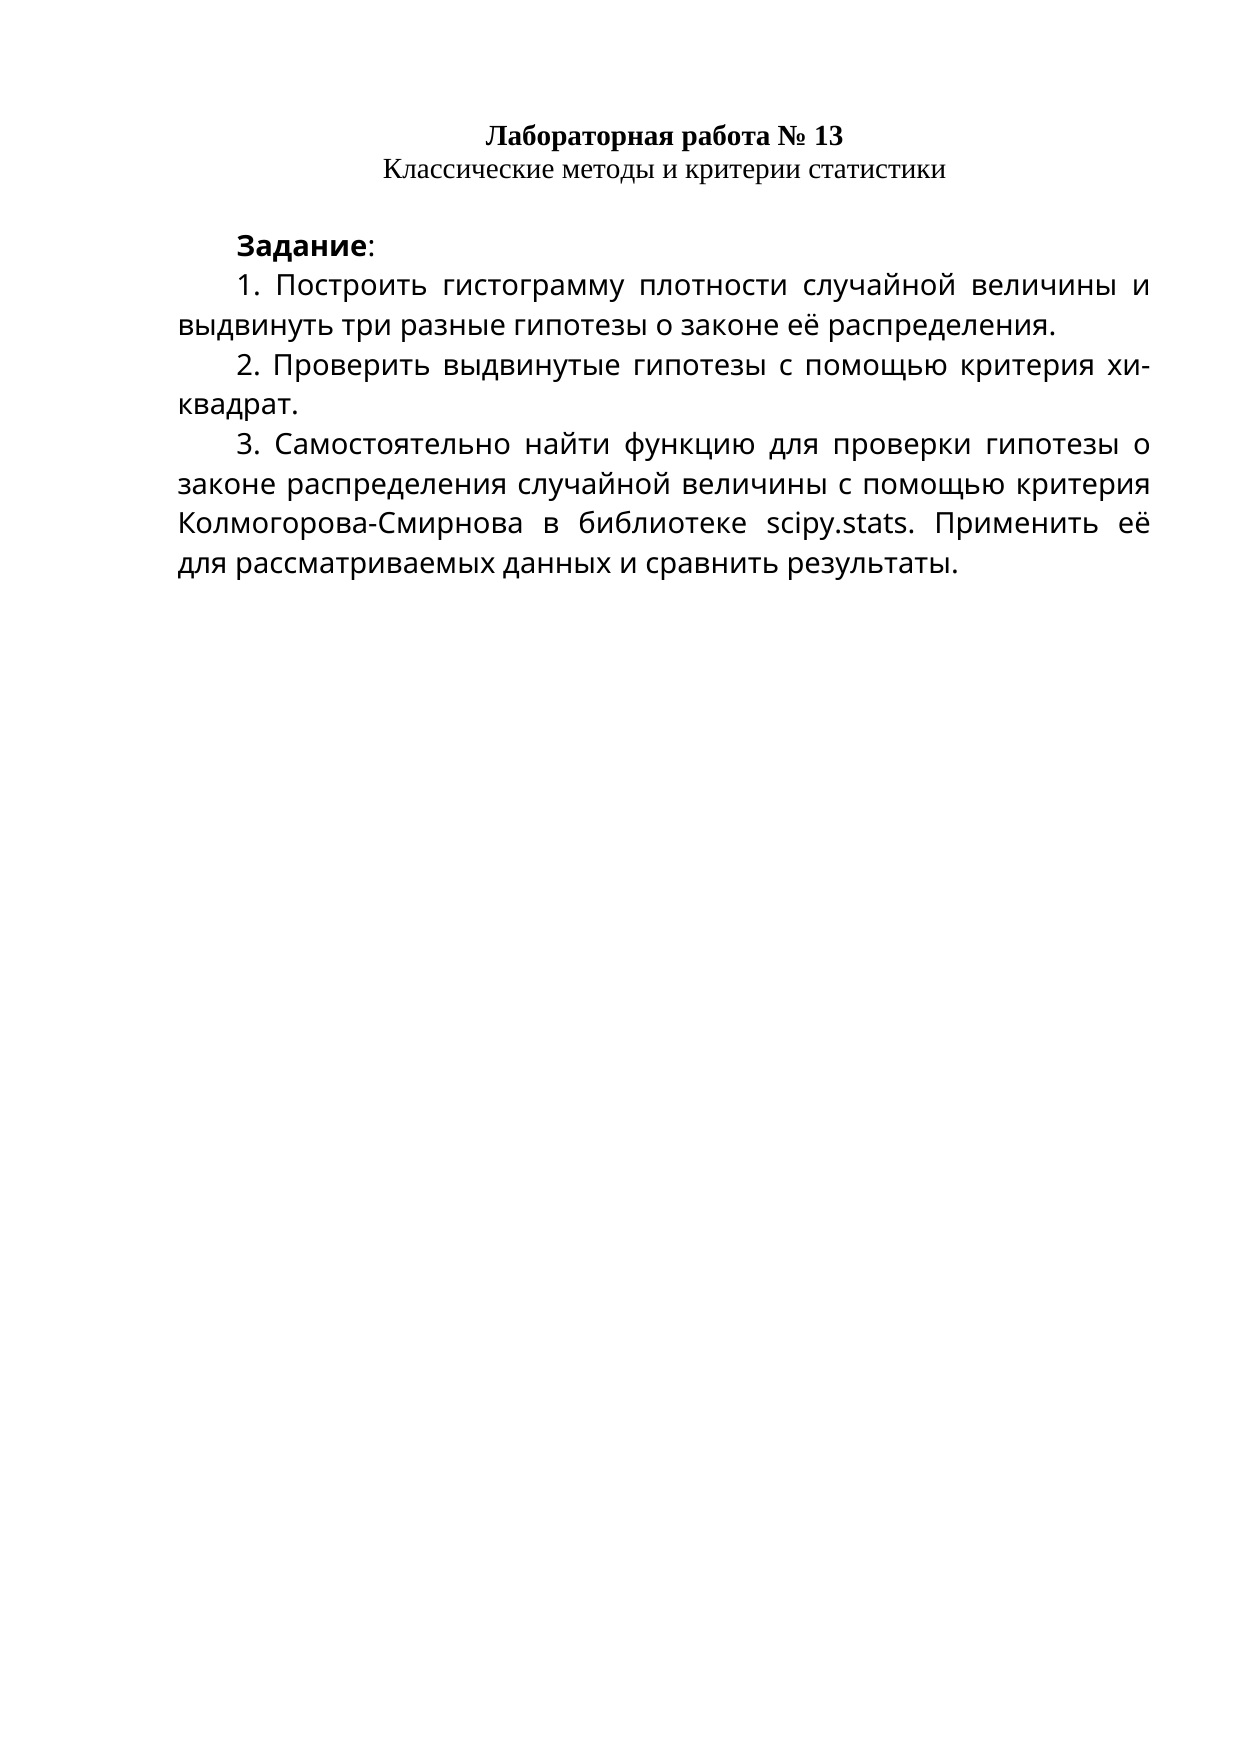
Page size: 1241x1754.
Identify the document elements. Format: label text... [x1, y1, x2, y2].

text 2. Проверить выдвинутые гипотезы с помощью критерия хи-квадрат. [177, 344, 1152, 423]
text Классические методы и критерии статистики [177, 152, 1152, 185]
text Задание: [177, 225, 1152, 264]
text Лабораторная работа № 13 [177, 118, 1152, 152]
text 1. Построить гистограмму плотности случайной величины и выдвинуть три разные гипотезы о законе её распределения. [177, 264, 1152, 344]
text 3. Самостоятельно найти функцию для проверки гипотезы о законе распределения случайной величины с помощью критерия Колмогорова-Смирнова в библиотеке scipy.stats. Применить её для рассматриваемых данных и сравнить результаты. [177, 423, 1152, 582]
